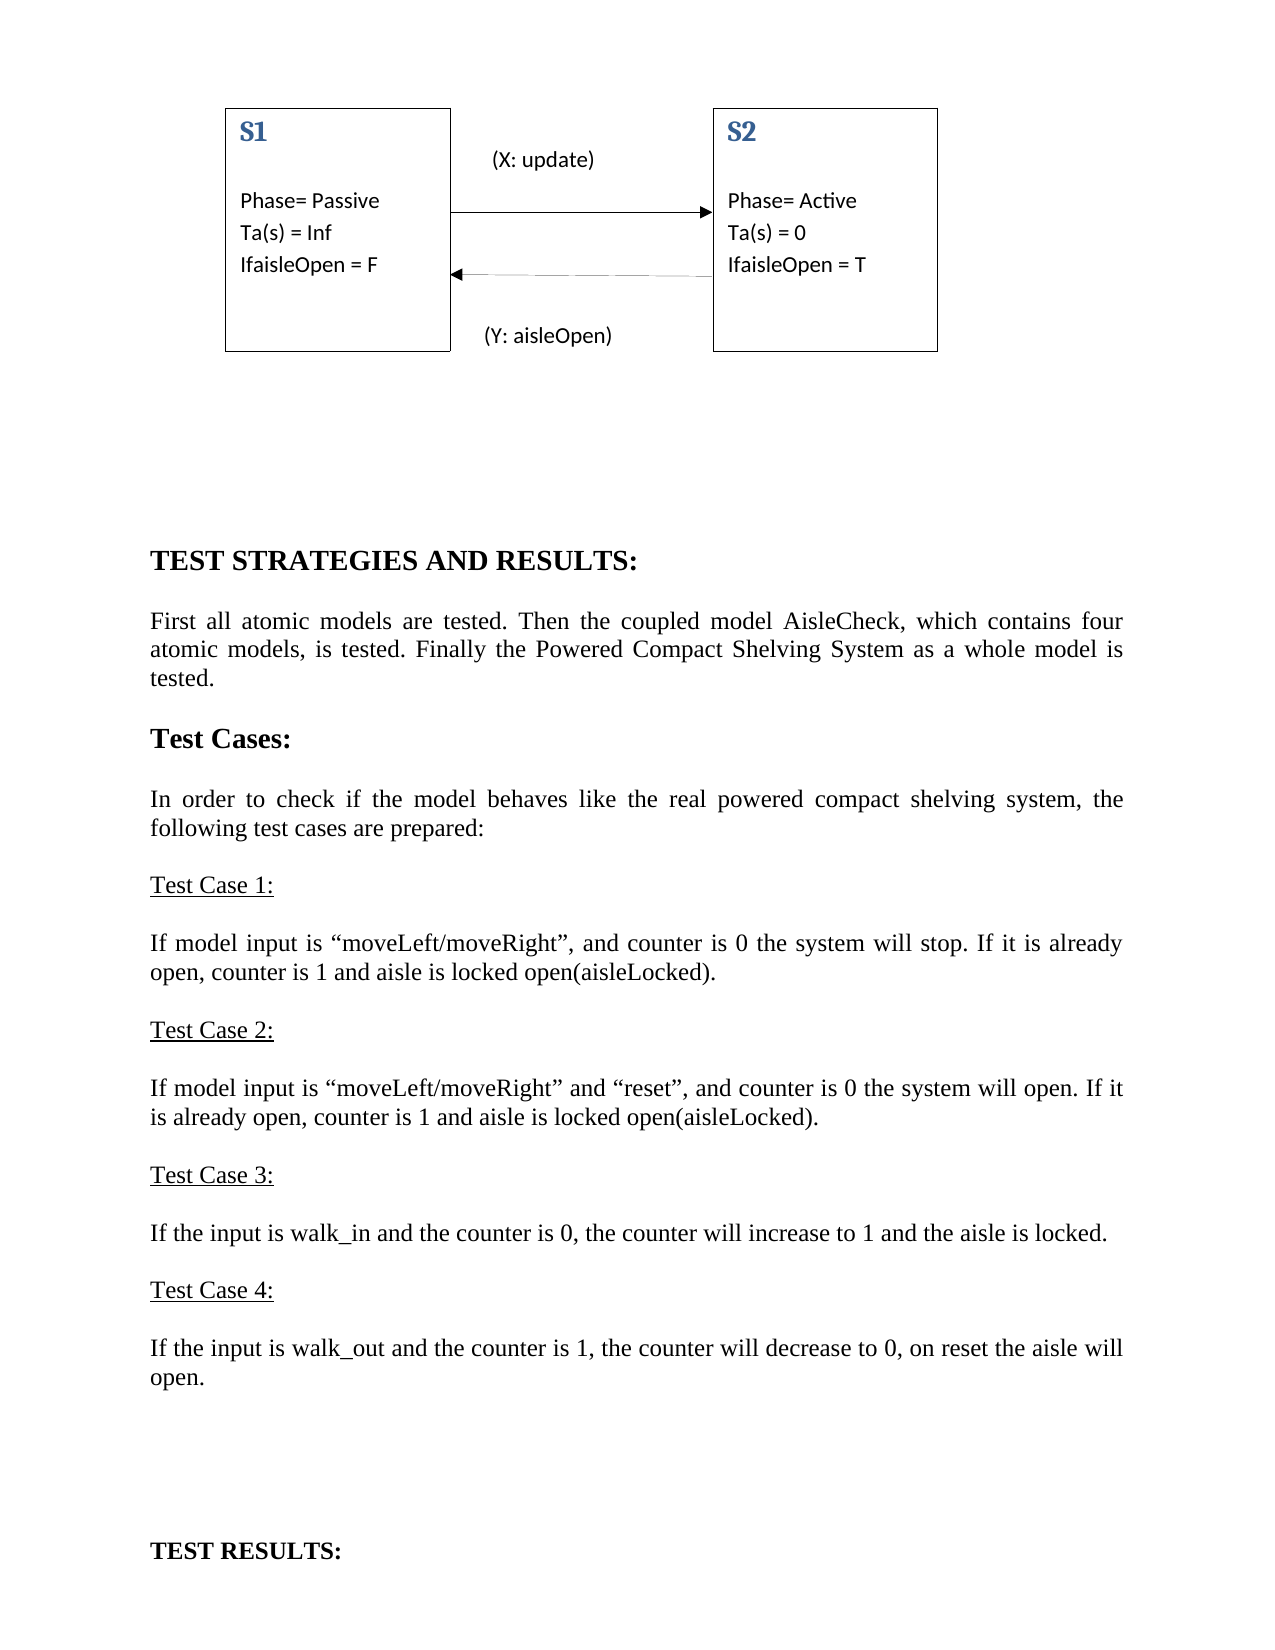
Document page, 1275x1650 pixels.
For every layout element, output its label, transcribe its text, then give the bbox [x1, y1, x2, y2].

text Test Case 1: [150, 871, 1125, 899]
text Test Case 4: [150, 1276, 1125, 1304]
text If model input is “moveLeft/moveRight”, and counter is 0 the system will stop. If it is already open, counter is 1 and aisle is locked open(aisleLocked). [150, 928, 1125, 986]
text First all atomic models are tested. Then the coupled model AisleCheck, which contains four atomic models, is tested. Finally the Powered Compact Shelving System as a whole model is tested. [150, 606, 1125, 692]
text Test Case 2: [150, 1015, 1125, 1044]
text Test Cases: [150, 721, 1125, 755]
text TEST STRATEGIES AND RESULTS: [150, 543, 1125, 577]
text In order to check if the model behaves like the real powered compact shelving system, the following test cases are prepared: [150, 784, 1125, 841]
text Test Case 3: [150, 1160, 1125, 1188]
text If the input is walk_in and the counter is 0, the counter will increase to 1 and the aisle is locked. [150, 1218, 1125, 1246]
text TEST RESULTS: [150, 1536, 1125, 1565]
text If model input is “moveLeft/moveRight” and “reset”, and counter is 0 the system will open. If it is already open, counter is 1 and aisle is locked open(aisleLocked). [150, 1073, 1125, 1131]
text If the input is walk_out and the counter is 1, the counter will decrease to 0, on reset the aisle will open. [150, 1333, 1125, 1391]
